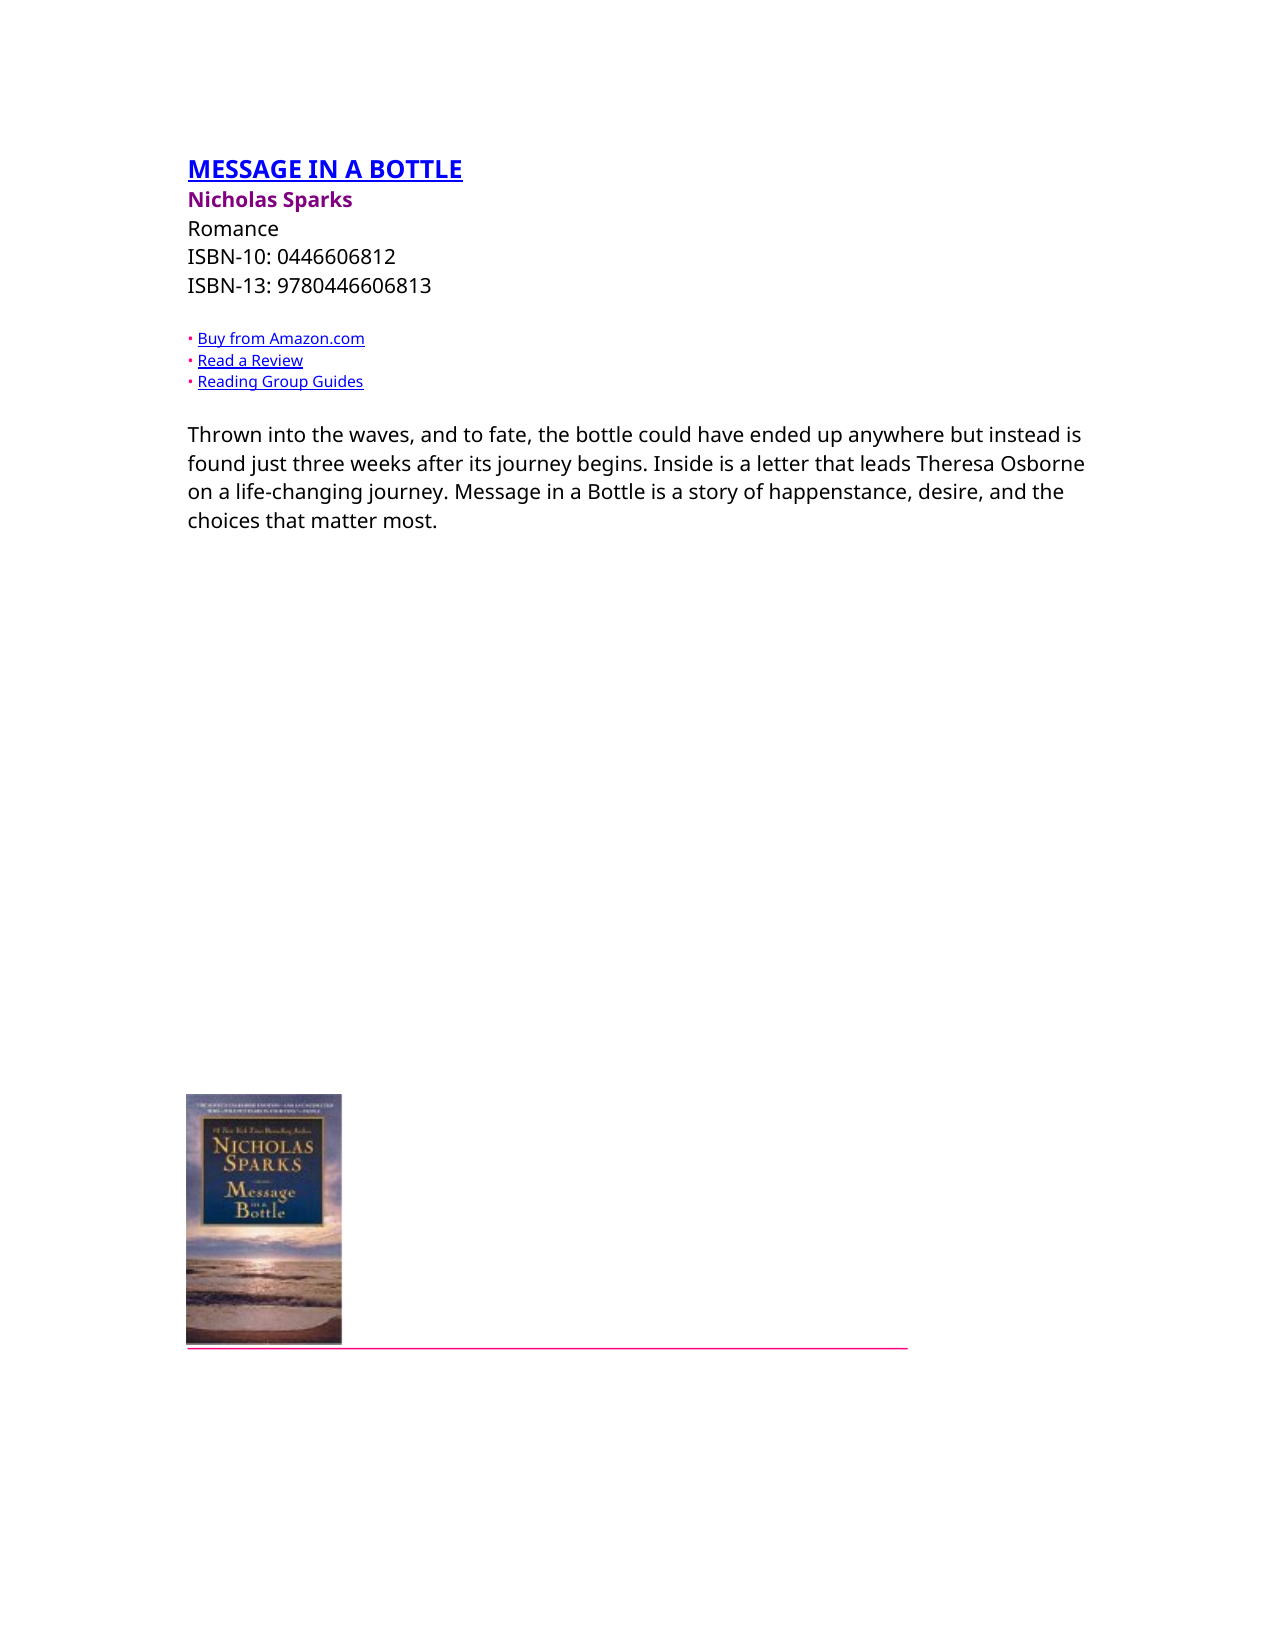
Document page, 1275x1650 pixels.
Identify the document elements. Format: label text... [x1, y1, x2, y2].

table_cell [186, 1346, 1095, 1378]
picture [186, 1094, 343, 1345]
table_cell MESSAGE IN A BOTTLE Nicholas Sparks Romance ISBN-10: 0446606812 ISBN-13: 9780446606813 • Buy from Amazon.com • Read a Review • Reading Group Guides Thrown into the waves, and to fate, the bottle could have ended up anywhere but instead is found just three weeks after its journey begins. Inside is a letter that leads Theresa Osborne on a life-changing journey. Message in a Bottle is a story of happenstance, desire, and the choices that matter most. [186, 150, 1095, 1346]
